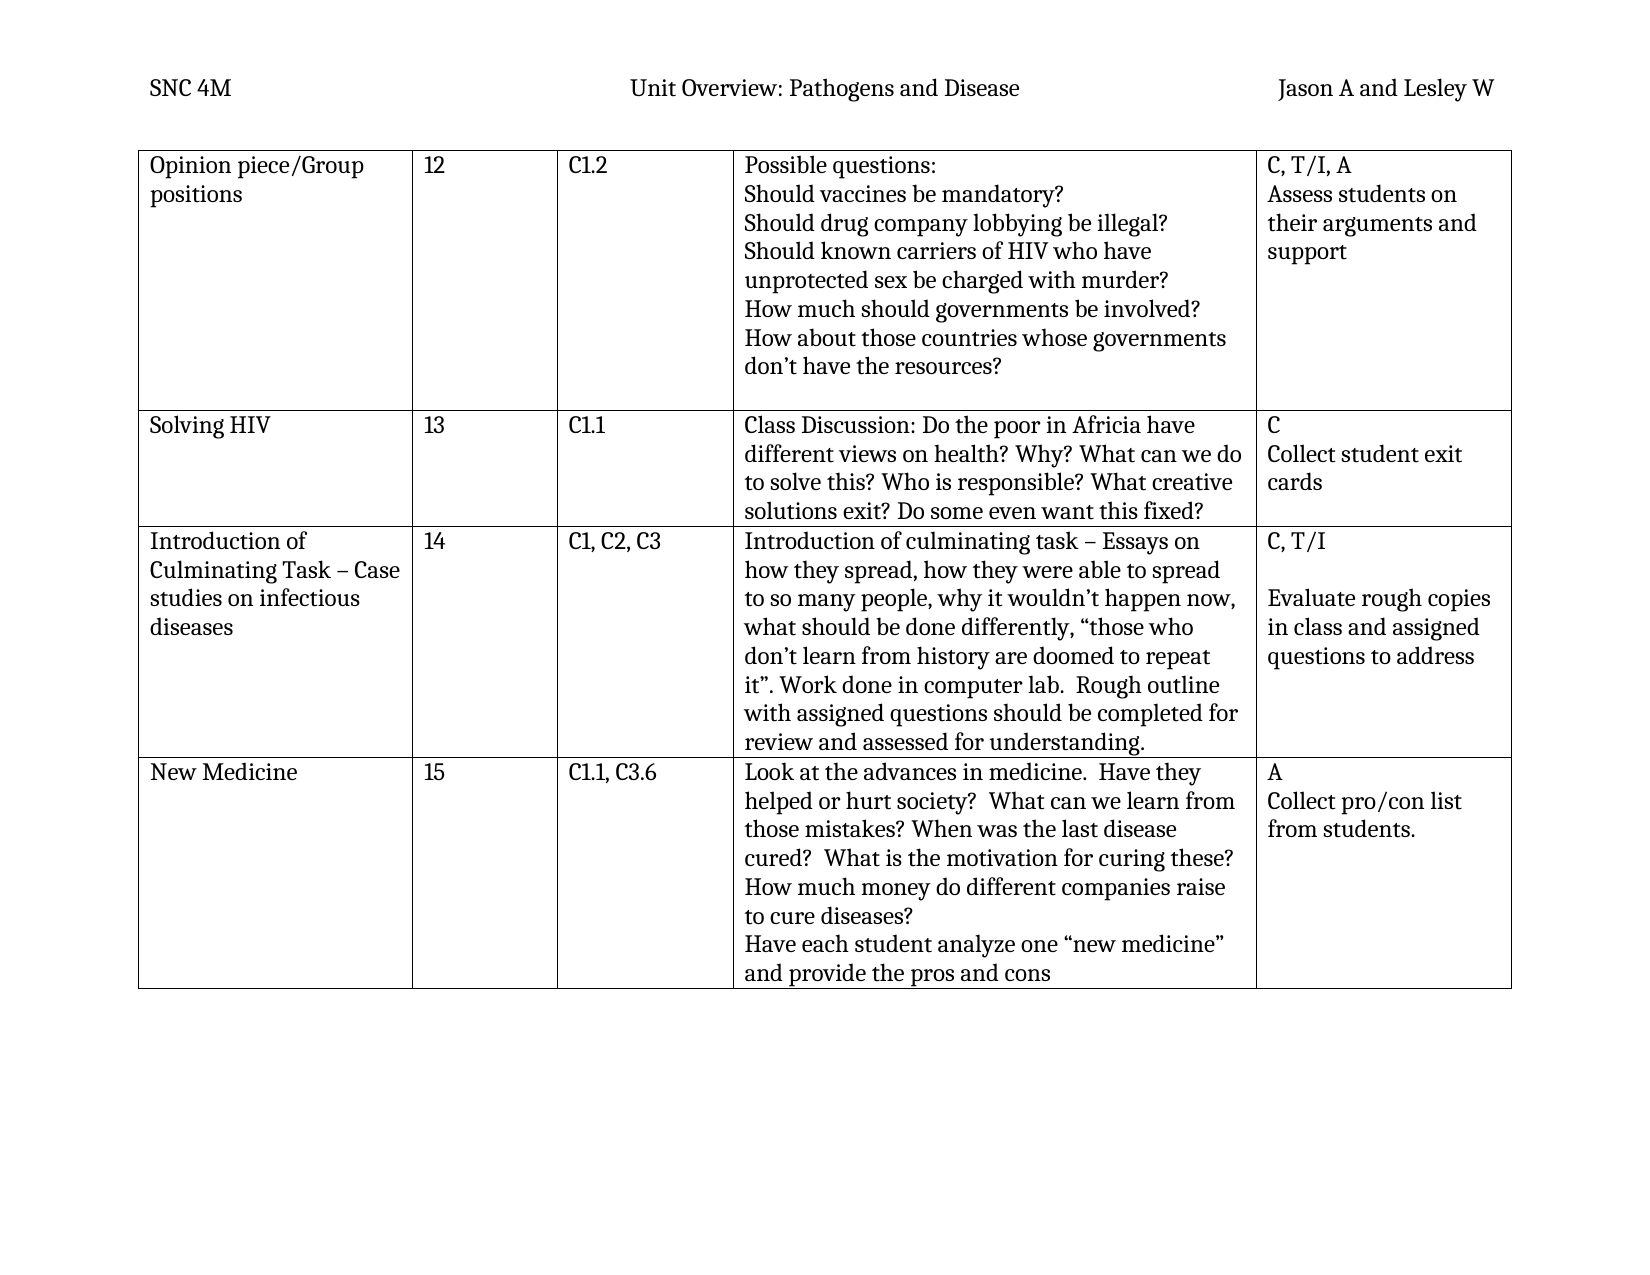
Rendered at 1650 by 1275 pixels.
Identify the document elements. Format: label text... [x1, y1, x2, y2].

table_cell C, T/I Evaluate rough copies in class and assigned questions to address [1257, 527, 1511, 757]
table_cell 15 [413, 758, 557, 988]
table_cell Introduction of culminating task – Essays on how they spread, how they were able to spread to so many people, why it wouldn’t happen now, what should be done differently, “those who don’t learn from history are doomed to repeat it”. Work done in computer lab. Rough outline with assigned questions should be completed for review and assessed for understanding. [734, 527, 1256, 757]
table_cell Class Discussion: Do the poor in Africia have different views on health? Why? What can we do to solve this? Who is responsible? What creative solutions exit? Do some even want this fixed? [734, 411, 1256, 526]
table_cell 14 [413, 527, 557, 757]
table_cell C1, C2, C3 [558, 527, 733, 757]
table_cell Look at the advances in medicine. Have they helped or hurt society? What can we learn from those mistakes? When was the last disease cured? What is the motivation for curing these? How much money do different companies raise to cure diseases? Have each student analyze one “new medicine” and provide the pros and cons [734, 758, 1256, 988]
table_cell C, T/I, A Assess students on their arguments and support [1257, 151, 1511, 410]
table_cell C Collect student exit cards [1257, 411, 1511, 526]
table_cell 13 [413, 411, 557, 526]
table_cell 12 [413, 151, 557, 410]
table_cell Solving HIV [139, 411, 412, 526]
table_cell Possible questions: Should vaccines be mandatory? Should drug company lobbying be illegal? Should known carriers of HIV who have unprotected sex be charged with murder? How much should governments be involved? How about those countries whose governments don’t have the resources? [734, 151, 1256, 410]
table_cell C1.2 [558, 151, 733, 410]
table_cell Introduction of Culminating Task – Case studies on infectious diseases [139, 527, 412, 757]
table_cell C1.1 [558, 411, 733, 526]
table_cell A Collect pro/con list from students. [1257, 758, 1511, 988]
table_cell Opinion piece/Group positions [139, 151, 412, 410]
table_cell New Medicine [139, 758, 412, 988]
table_cell C1.1, C3.6 [558, 758, 733, 988]
